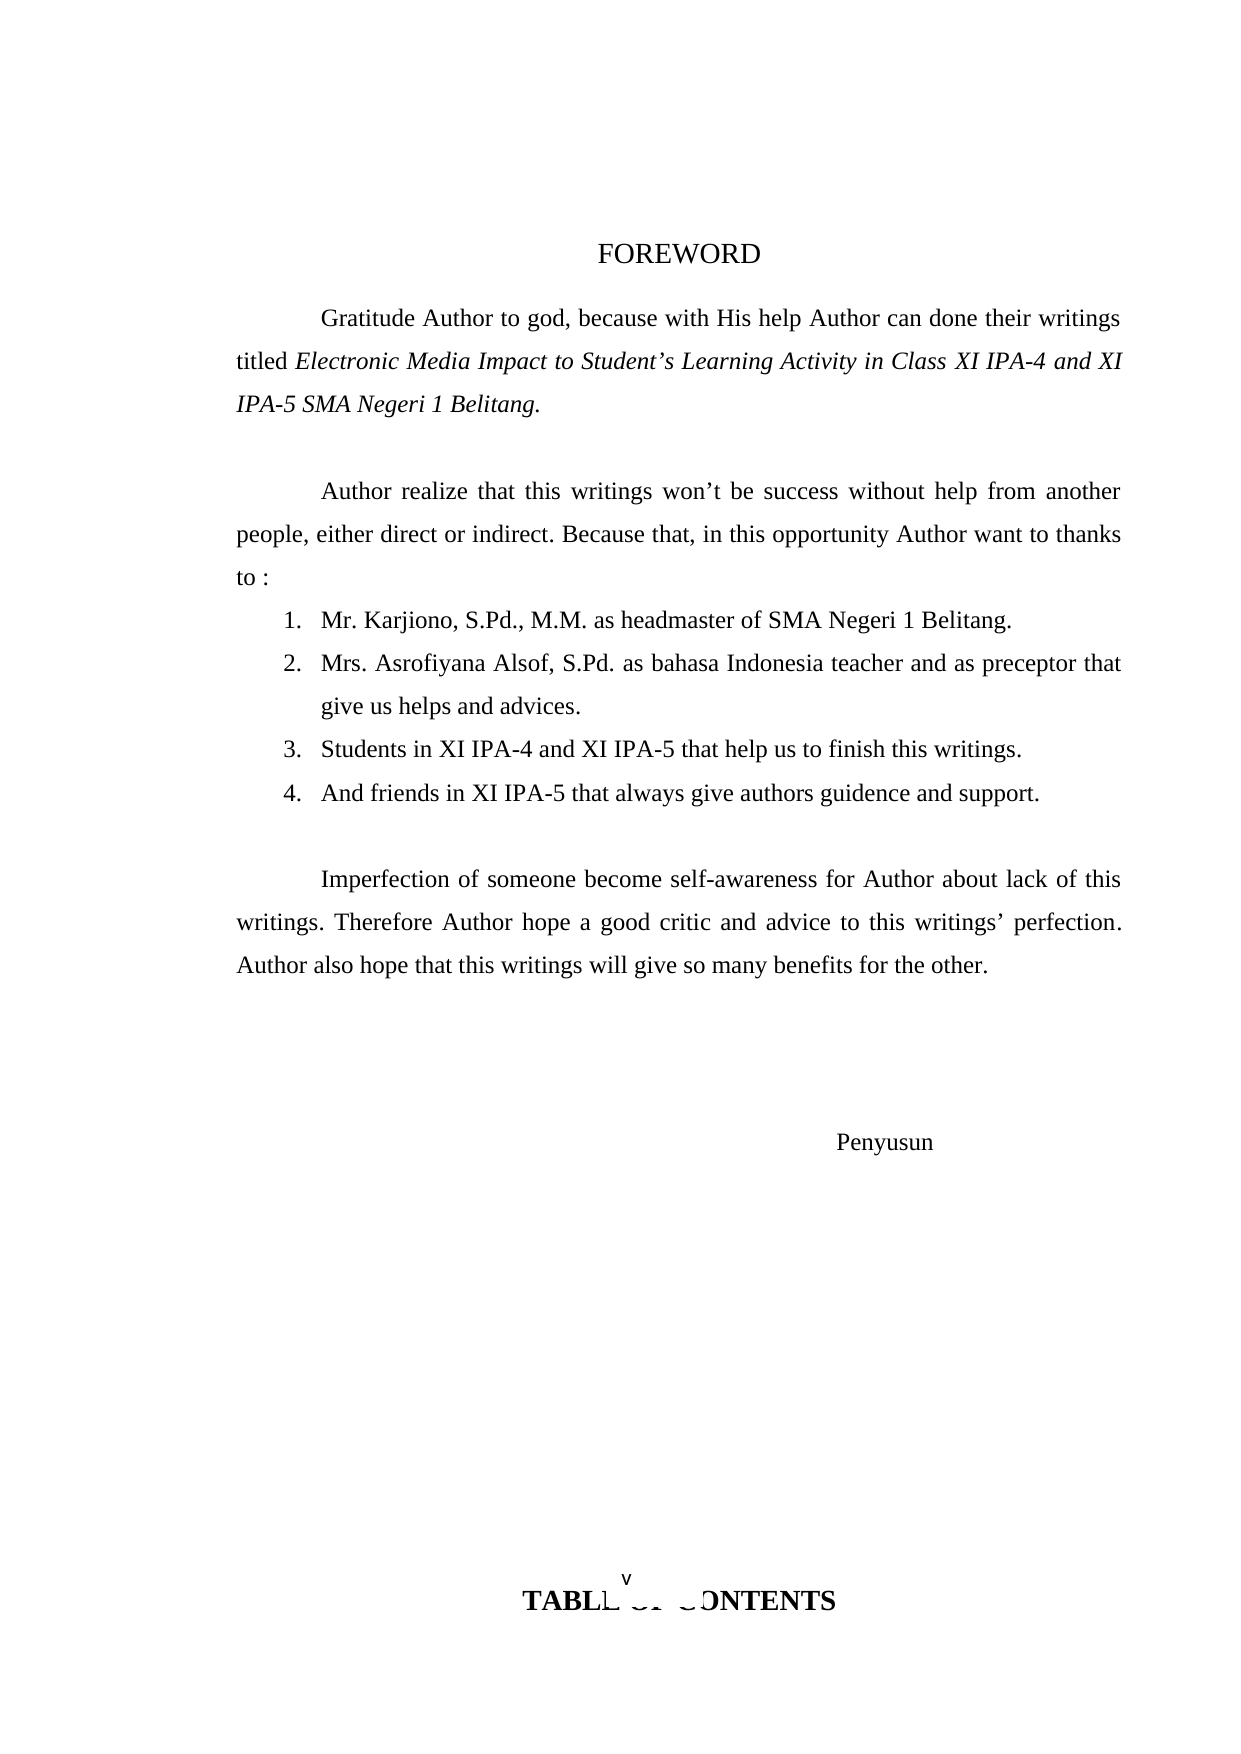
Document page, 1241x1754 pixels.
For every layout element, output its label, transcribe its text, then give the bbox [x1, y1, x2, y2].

text FOREWORD [236, 236, 1122, 270]
list Students in XI IPA-4 and XI IPA-5 that help us to finish this writings. [283, 734, 1122, 763]
list And friends in XI IPA-5 that always give authors guidence and support. [283, 778, 1122, 806]
list Imperfection of someone become self-awareness for Author about lack of this writings. Therefore Author hope a good critic and advice to this writings’ perfection. Author also hope that this writings will give so many benefits for the other. [236, 864, 1122, 979]
text TABLE OF CONTENTS [236, 1583, 1122, 1616]
text Penyusun [236, 1127, 1122, 1156]
text Gratitude Author to god, because with His help Author can done their writings titled Electronic Media Impact to Student’s Learning Activity in Class XI IPA-4 and XI IPA-5 SMA Negeri 1 Belitang. [236, 303, 1122, 418]
list Mrs. Asrofiyana Alsof, S.Pd. as bahasa Indonesia teacher and as preceptor that give us helps and advices. [283, 648, 1122, 720]
list Mr. Karjiono, S.Pd., M.M. as headmaster of SMA Negeri 1 Belitang. [283, 605, 1122, 634]
text Author realize that this writings won’t be success without help from another people, either direct or indirect. Because that, in this opportunity Author want to thanks to : [236, 476, 1122, 591]
